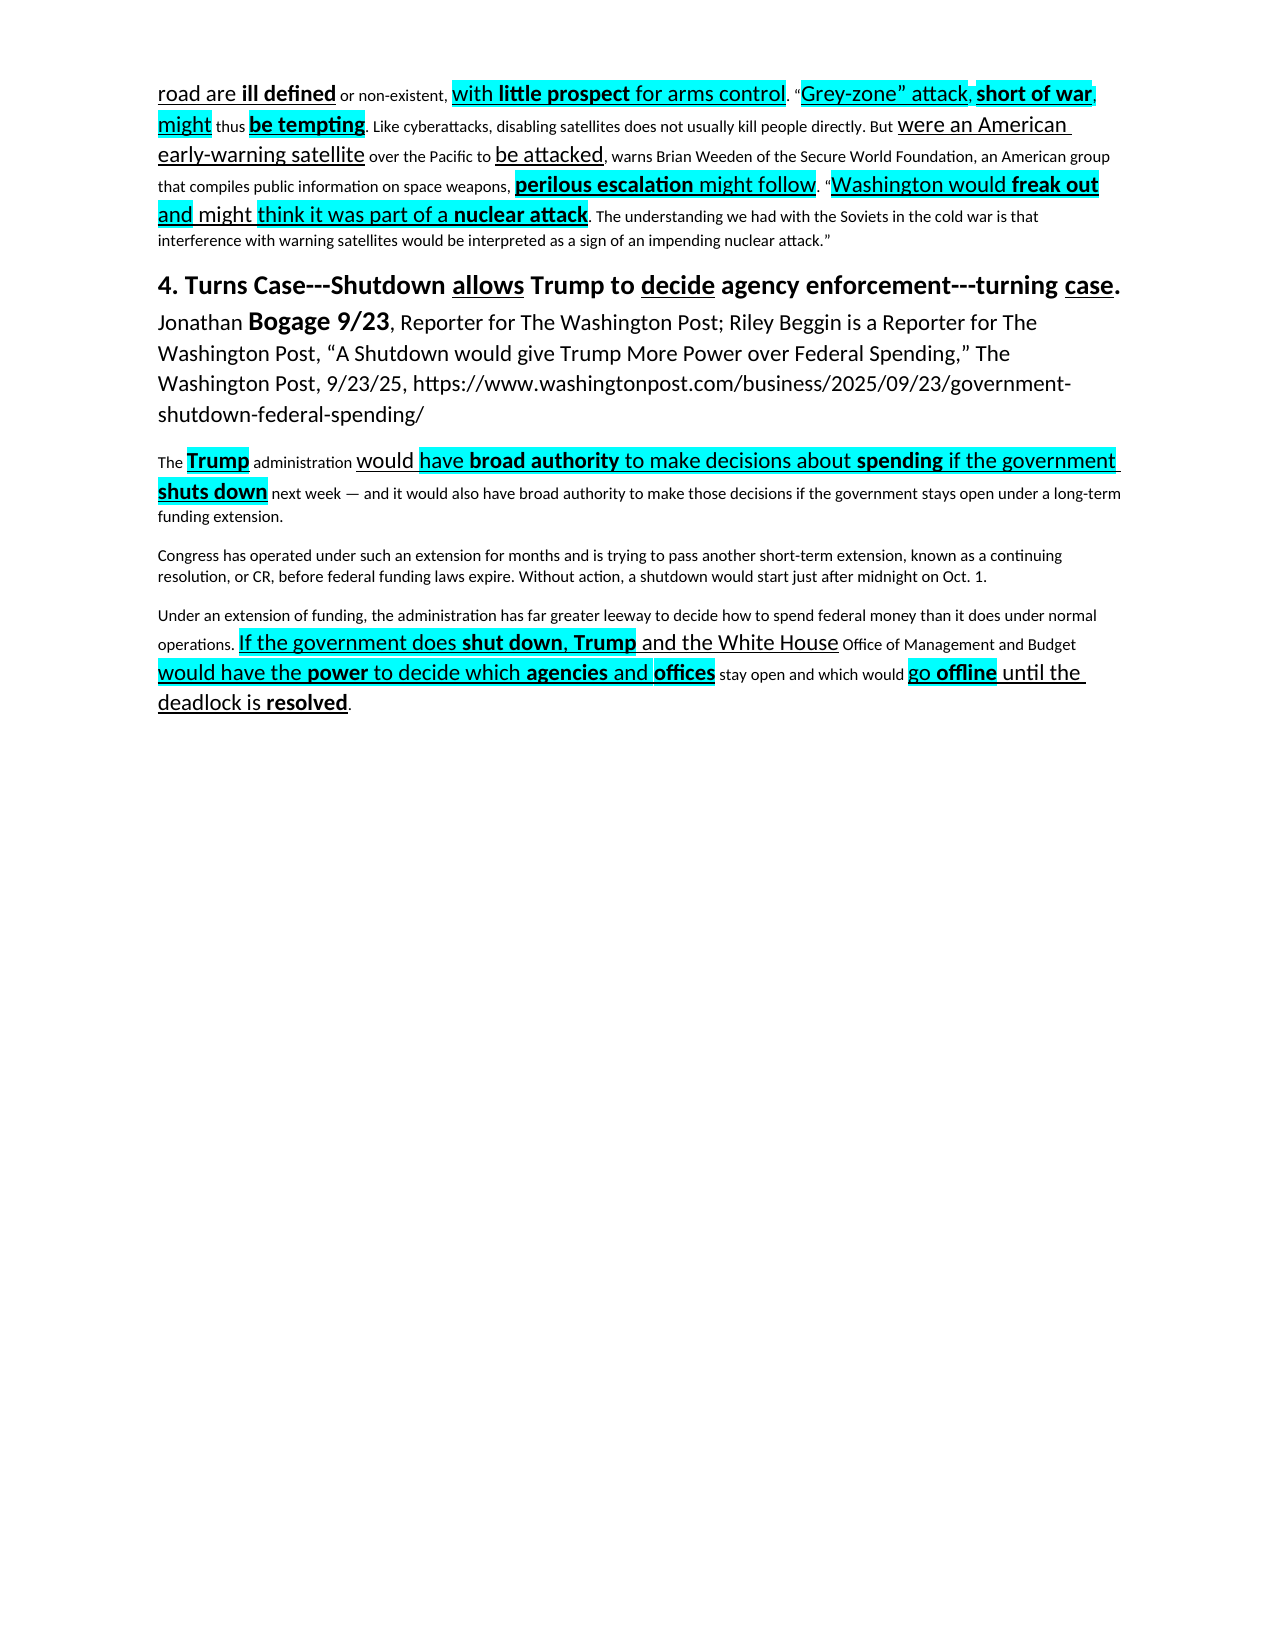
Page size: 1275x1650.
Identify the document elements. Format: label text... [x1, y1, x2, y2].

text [158, 79, 1123, 250]
text Congress has operated under such an extension for months and is trying to pass another short-term extension, known as a continuing resolution, or CR, before federal funding laws expire. Without action, a shutdown would start just after midnight on Oct. 1. [158, 545, 1123, 587]
text Jonathan Bogage 9/23, Reporter for The Washington Post; Riley Beggin is a Reporter for The Washington Post, “A Shutdown would give Trump More Power over Federal Spending,” The Washington Post, 9/23/25, https://www.washingtonpost.com/business/2025/09/23/government-shutdown-federal-spending/ [158, 304, 1123, 428]
text Under an extension of funding, the administration has far greater leeway to decide how to spend federal money than it does under normal operations. If the government does shut down, Trump and the White House Office of Management and Budget would have the power to decide which agencies and offices stay open and which would go offline until the deadlock is resolved. [158, 605, 1123, 716]
subtitle 4. Turns Case---Shutdown allows Trump to decide agency enforcement---turning case. [158, 268, 1123, 301]
text The Trump administration would have broad authority to make decisions about spending if the government shuts down next week — and it would also have broad authority to make those decisions if the government stays open under a long-term funding extension. [158, 447, 1123, 527]
